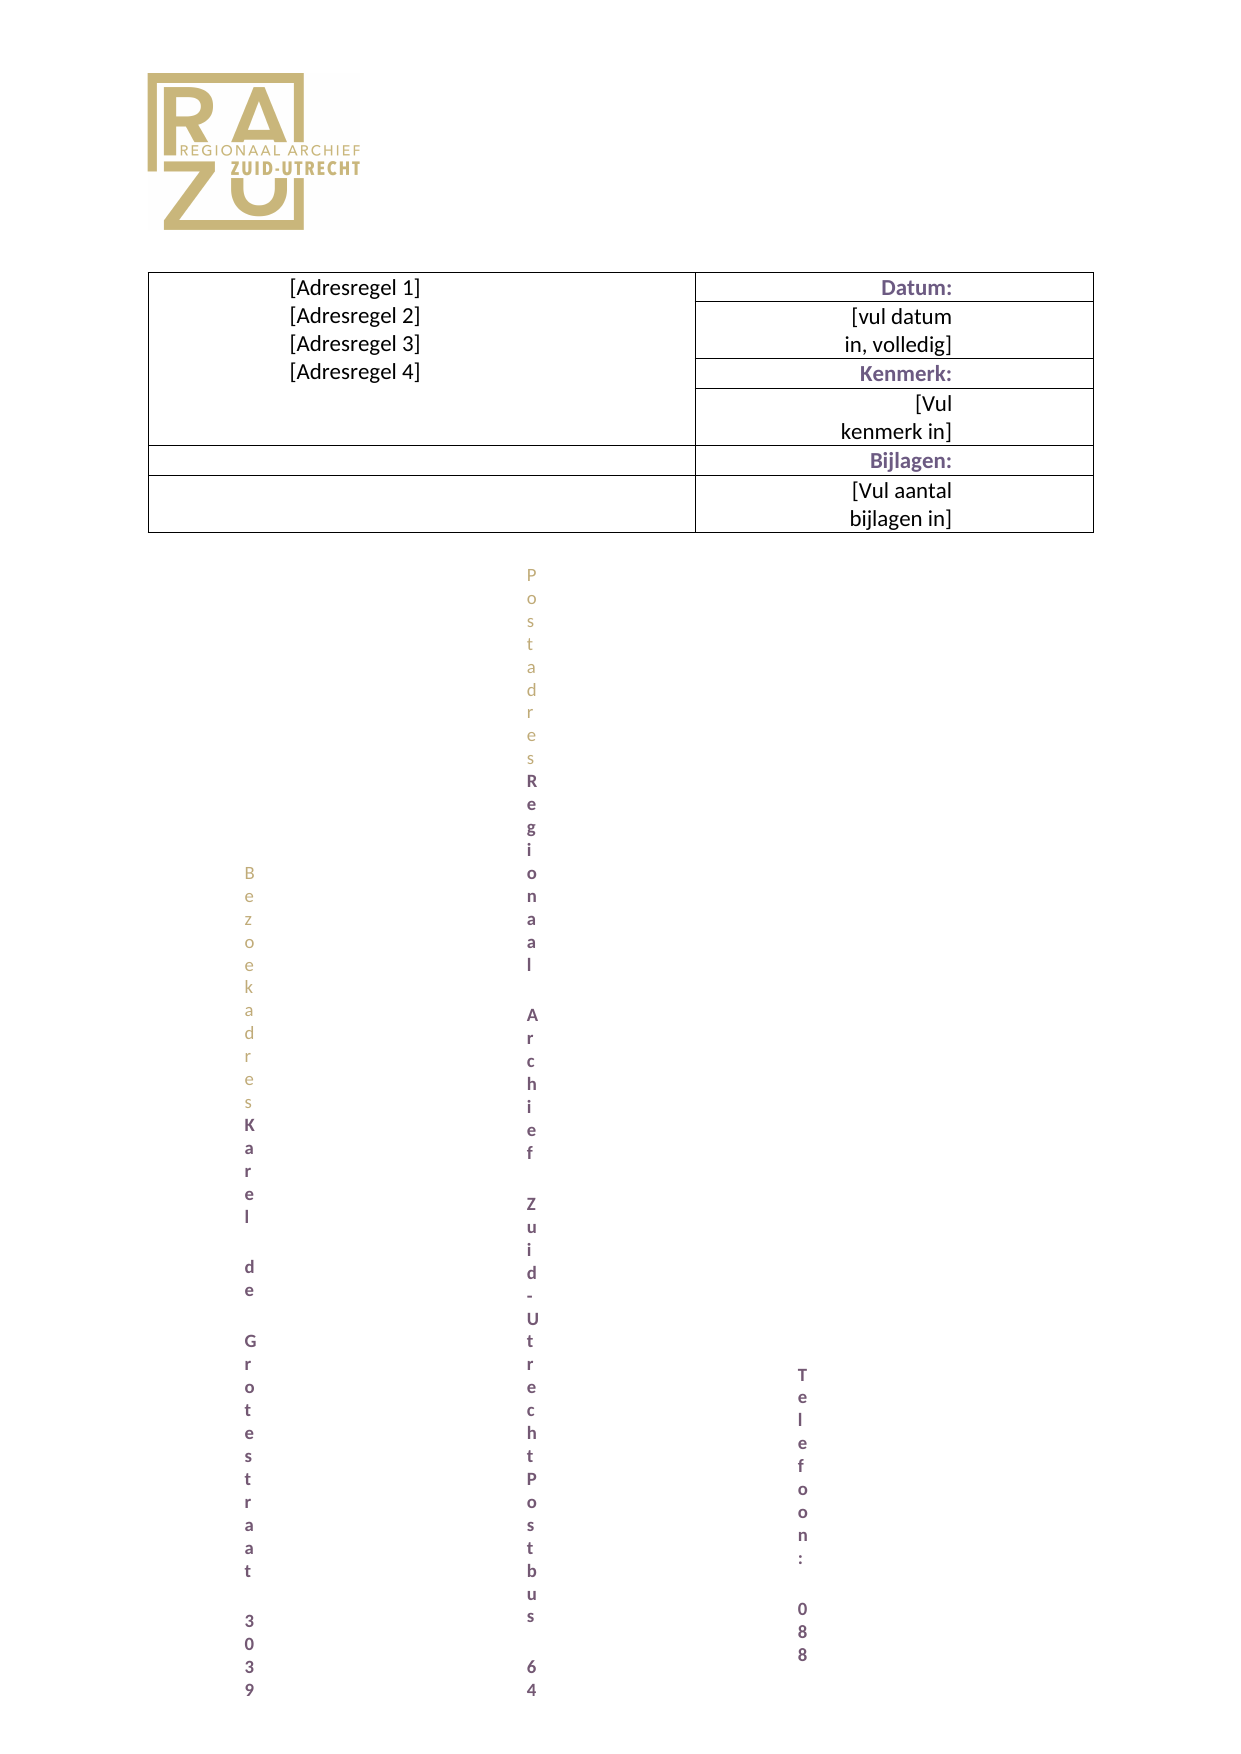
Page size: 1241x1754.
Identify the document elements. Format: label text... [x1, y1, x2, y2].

table_cell [149, 446, 695, 475]
table_cell Bijlagen: [696, 446, 1093, 475]
table_header Datum: [696, 273, 1093, 301]
table_cell [vul datum in, volledig] [696, 302, 1093, 358]
table_cell [Vul kenmerk in] [696, 389, 1093, 445]
table_cell [Vul aantal bijlagen in] [696, 476, 1093, 532]
table_cell [149, 476, 695, 532]
table_cell Kenmerk: [696, 359, 1093, 388]
picture [147, 73, 360, 230]
table_header [Adresregel 1] [Adresregel 2] [Adresregel 3] [Adresregel 4] [149, 273, 695, 445]
